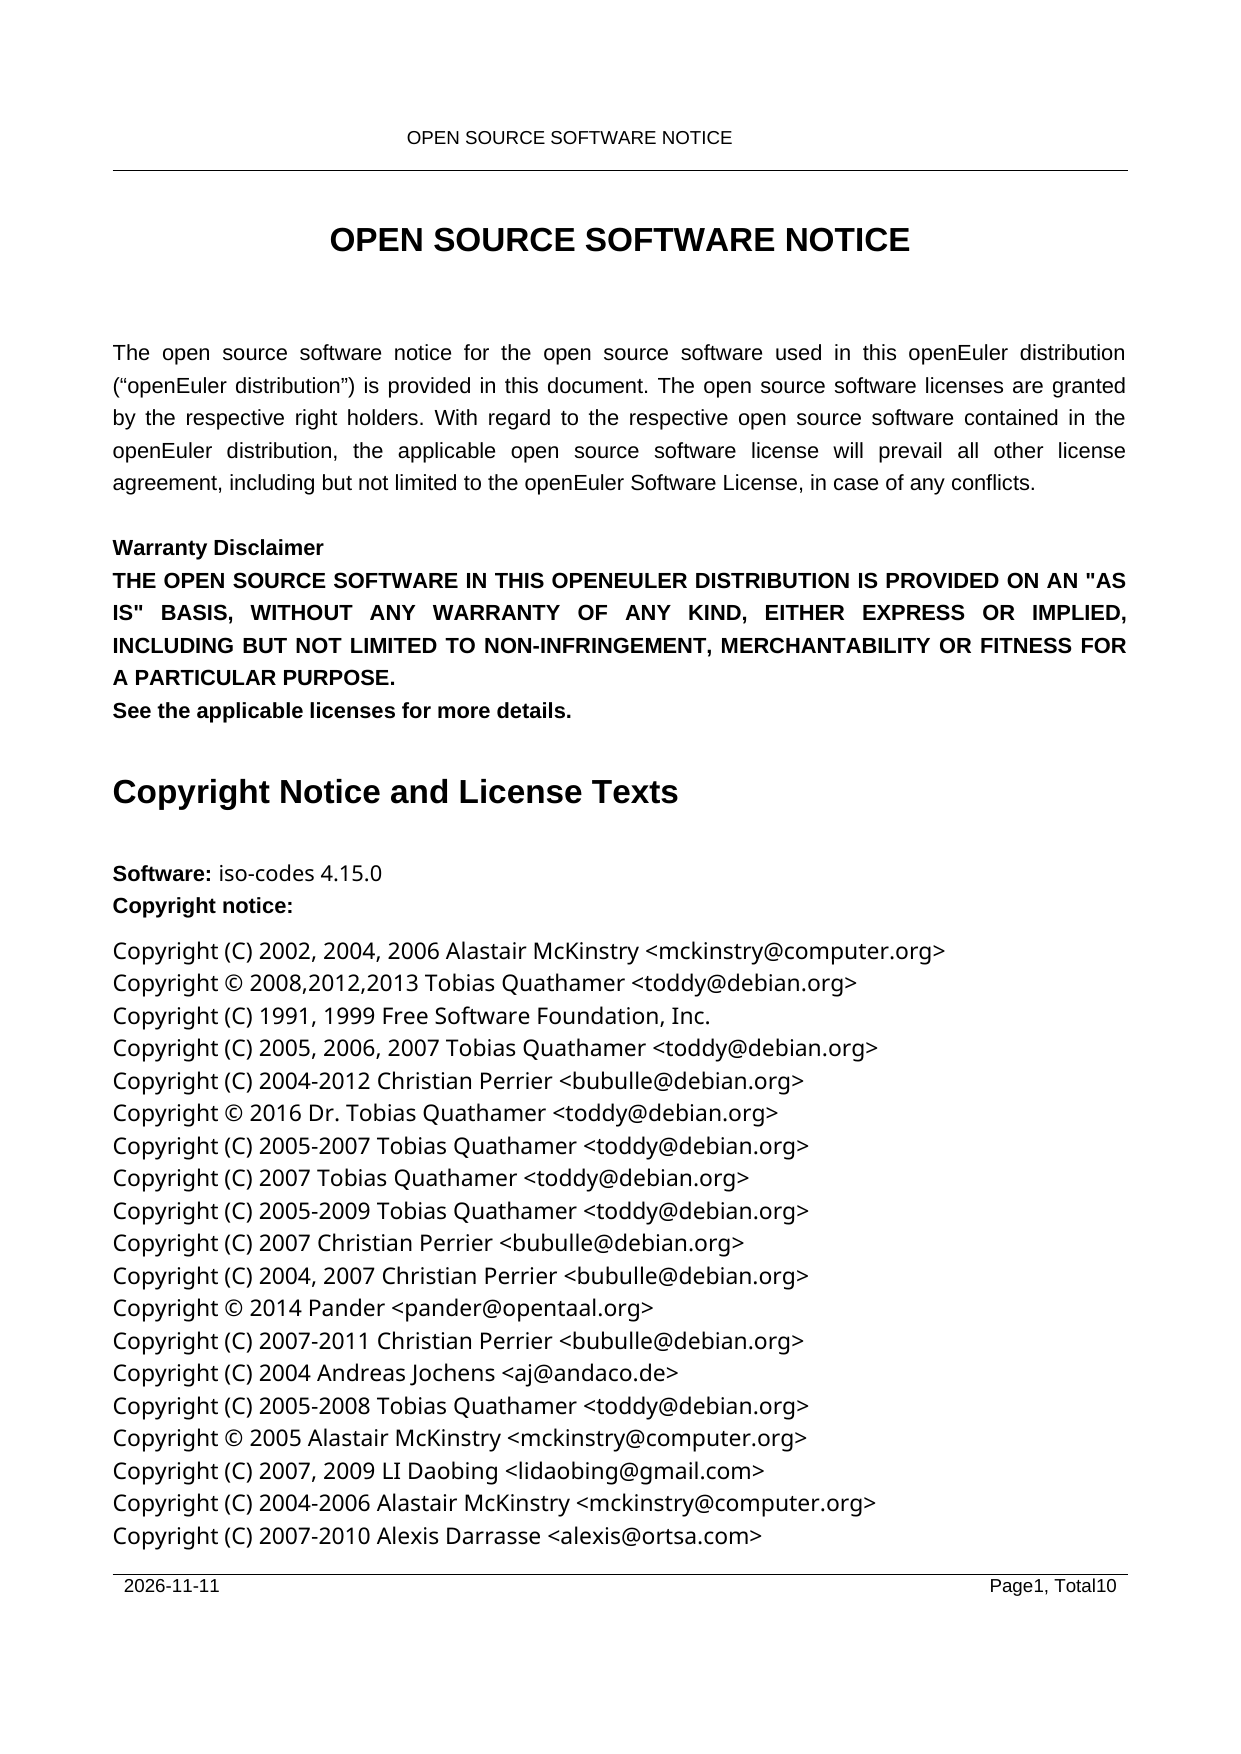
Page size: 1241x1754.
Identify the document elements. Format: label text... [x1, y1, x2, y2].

title Software: iso-codes 4.15.0 [112, 856, 1128, 889]
text Copyright Notice and License Texts [112, 759, 1128, 824]
text THE OPEN SOURCE SOFTWARE IN THIS OPENEULER DISTRIBUTION IS PROVIDED ON AN "AS IS" BASIS, WITHOUT ANY WARRANTY OF ANY KIND, EITHER EXPRESS OR IMPLIED, INCLUDING BUT NOT LIMITED TO NON-INFRINGEMENT, MERCHANTABILITY OR FITNESS FOR A PARTICULAR PURPOSE. See the applicable licenses for more details. [112, 564, 1128, 726]
text The open source software notice for the open source software used in this openEuler distribution (“openEuler distribution”) is provided in this document. The open source software licenses are granted by the respective right holders. With regard to the respective open source software contained in the openEuler distribution, the applicable open source software license will prevail all other license agreement, including but not limited to the openEuler Software License, in case of any conflicts. [112, 336, 1128, 499]
text Copyright notice: [112, 889, 1128, 921]
text OPEN SOURCE SOFTWARE NOTICE [112, 206, 1128, 271]
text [112, 934, 1128, 1551]
text Warranty Disclaimer [112, 531, 1128, 564]
